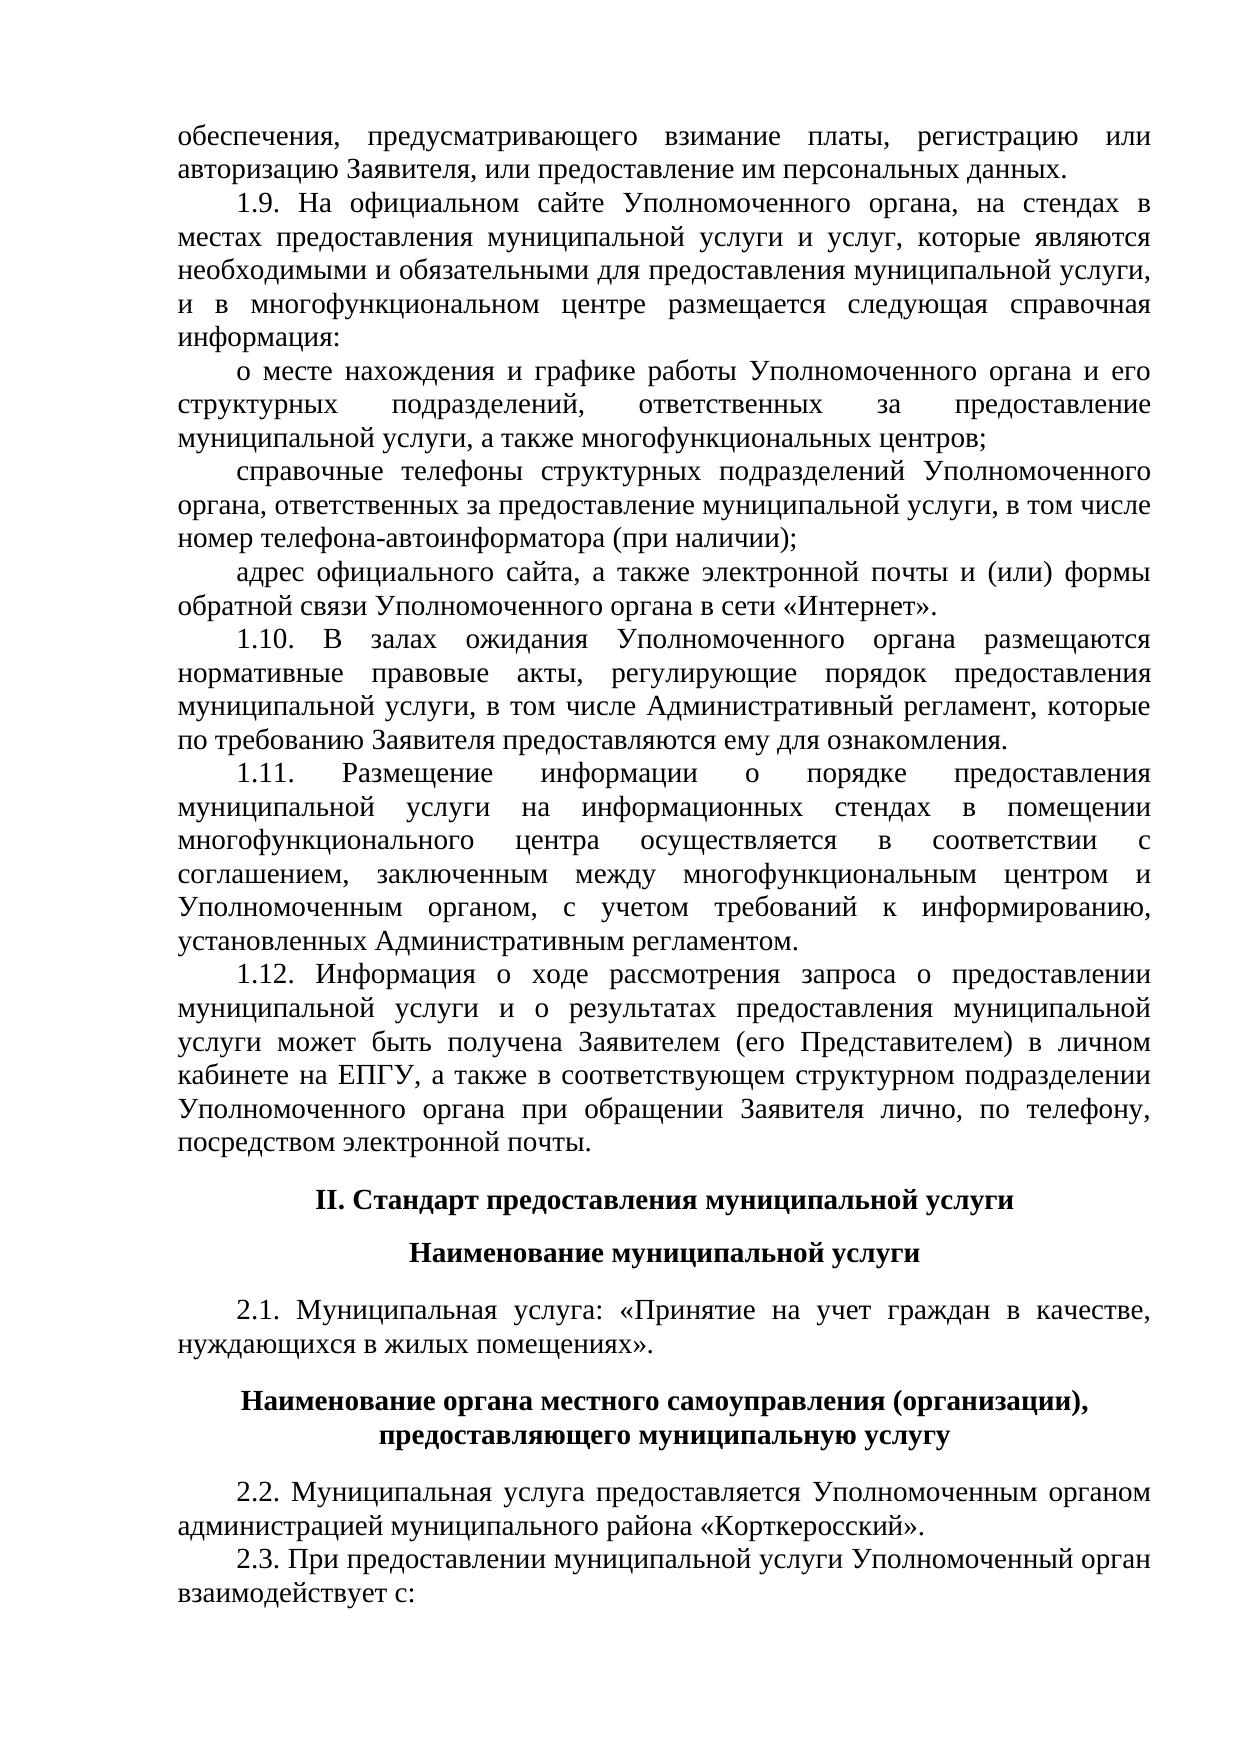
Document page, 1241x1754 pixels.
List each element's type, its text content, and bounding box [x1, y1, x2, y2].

text о месте нахождения и графике работы Уполномоченного органа и его структурных подразделений, ответственных за предоставление муниципальной услуги, а также многофункциональных центров; [177, 353, 1152, 453]
text 2.3. При предоставлении муниципальной услуги Уполномоченный орган взаимодействует с: [177, 1542, 1152, 1609]
text 1.10. В залах ожидания Уполномоченного органа размещаются нормативные правовые акты, регулирующие порядок предоставления муниципальной услуги, в том числе Административный регламент, которые по требованию Заявителя предоставляются ему для ознакомления. [177, 621, 1152, 755]
text 1.12. Информация о ходе рассмотрения запроса о предоставлении муниципальной услуги и о результатах предоставления муниципальной услуги может быть получена Заявителем (его Представителем) в личном кабинете на ЕПГУ, а также в соответствующем структурном подразделении Уполномоченного органа при обращении Заявителя лично, по телефону, посредством электронной почты. [177, 957, 1152, 1158]
text справочные телефоны структурных подразделений Уполномоченного органа, ответственных за предоставление муниципальной услуги, в том числе номер телефона-автоинформатора (при наличии); [177, 453, 1152, 554]
text 2.1. Муниципальная услуга: «Принятие на учет граждан в качестве, нуждающихся в жилых помещениях». [177, 1292, 1152, 1359]
text 1.9. На официальном сайте Уполномоченного органа, на стендах в местах предоставления муниципальной услуги и услуг, которые являются необходимыми и обязательными для предоставления муниципальной услуги, и в многофункциональном центре размещается следующая справочная информация: [177, 185, 1152, 353]
text адрес официального сайта, а также электронной почты и (или) формы обратной связи Уполномоченного органа в сети «Интернет». [177, 554, 1152, 621]
text II. Стандарт предоставления муниципальной услуги [177, 1182, 1152, 1216]
text 2.2. Муниципальная услуга предоставляется Уполномоченным органом администрацией муниципального района «Корткеросский». [177, 1474, 1152, 1542]
text 1.11. Размещение информации о порядке предоставления муниципальной услуги на информационных стендах в помещении многофункционального центра осуществляется в соответствии с соглашением, заключенным между многофункциональным центром и Уполномоченным органом, с учетом требований к информированию, установленных Административным регламентом. [177, 755, 1152, 957]
text Наименование органа местного самоуправления (организации), предоставляющего муниципальную услугу [177, 1383, 1152, 1451]
text Наименование муниципальной услуги [177, 1235, 1152, 1268]
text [177, 118, 1152, 185]
